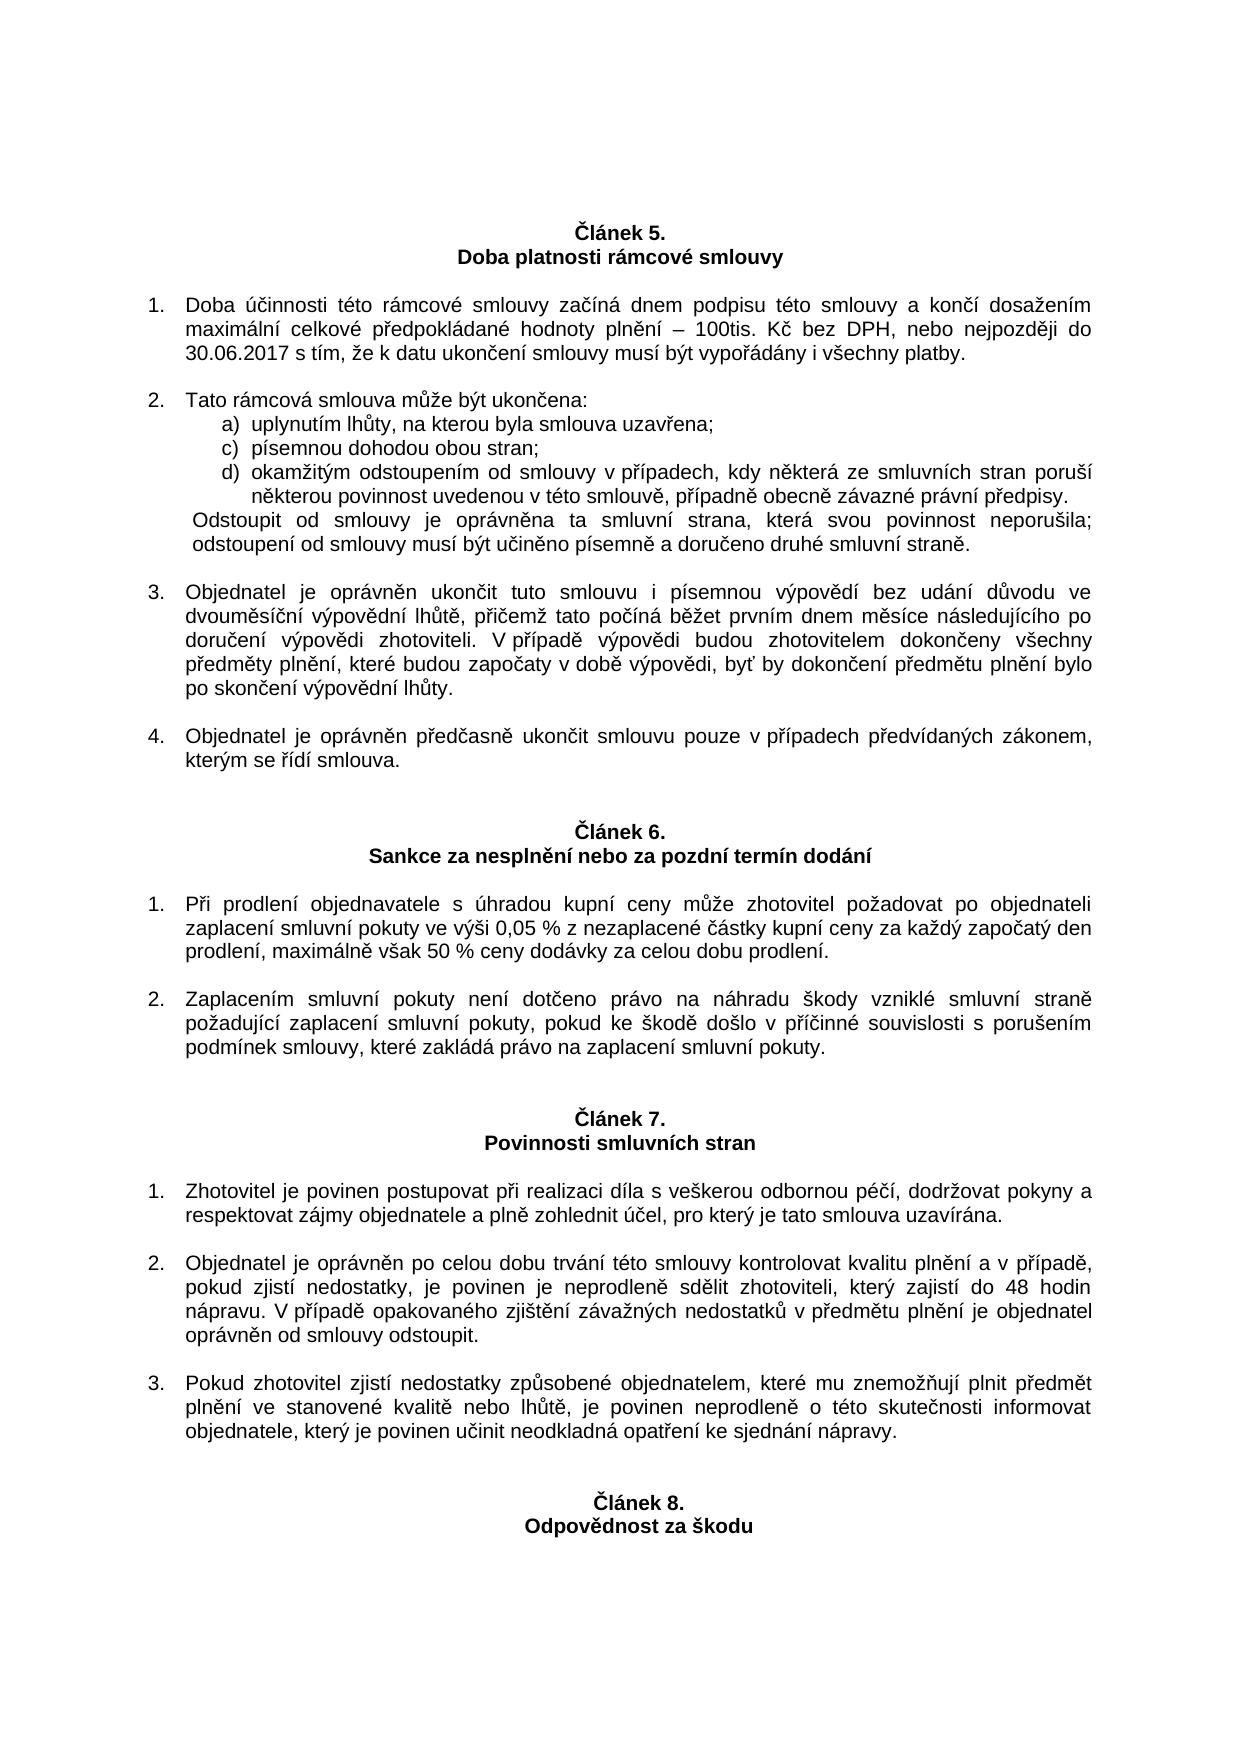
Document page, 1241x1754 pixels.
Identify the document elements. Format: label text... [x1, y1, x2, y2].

text Odpovědnost za škodu [185, 1514, 1093, 1538]
list Pokud zhotovitel zjistí nedostatky způsobené objednatelem, které mu znemožňují plnit předmět plnění ve stanovené kvalitě nebo lhůtě, je povinen neprodleně o této skutečnosti informovat objednatele, který je povinen učinit neodkladná opatření ke sjednání nápravy. [148, 1371, 1093, 1442]
text Povinnosti smluvních stran [148, 1131, 1093, 1155]
list Objednatel je oprávněn po celou dobu trvání této smlouvy kontrolovat kvalitu plnění a v případě, pokud zjistí nedostatky, je povinen je neprodleně sdělit zhotoviteli, který zajistí do 48 hodin nápravu. V případě opakovaného zjištění závažných nedostatků v předmětu plnění je objednatel oprávněn od smlouvy odstoupit. [148, 1251, 1093, 1347]
text Článek 6. [148, 819, 1093, 843]
text Sankce za nesplnění nebo za pozdní termín dodání [148, 843, 1093, 867]
list písemnou dohodou obou stran; [221, 436, 1002, 460]
list okamžitým odstoupením od smlouvy v případech, kdy některá ze smluvních stran poruší některou povinnost uvedenou v této smlouvě, případně obecně závazné právní předpisy. [221, 460, 1093, 508]
text Odstoupit od smlouvy je oprávněna ta smluvní strana, která svou povinnost neporušila; odstoupení od smlouvy musí být učiněno písemně a doručeno druhé smluvní straně. [192, 508, 1093, 556]
list Zaplacením smluvní pokuty není dotčeno právo na náhradu škody vzniklé smluvní straně požadující zaplacení smluvní pokuty, pokud ke škodě došlo v příčinné souvislosti s porušením podmínek smlouvy, které zakládá právo na zaplacení smluvní pokuty. [148, 987, 1093, 1059]
list Doba účinnosti této rámcové smlouvy začíná dnem podpisu této smlouvy a končí dosažením maximální celkové předpokládané hodnoty plnění – 100tis. Kč bez DPH, nebo nejpozději do 30.06.2017 s tím, že k datu ukončení smlouvy musí být vypořádány i všechny platby. [148, 292, 1093, 364]
list Tato rámcová smlouva může být ukončena: [148, 388, 1002, 412]
list uplynutím lhůty, na kterou byla smlouva uzavřena; [221, 412, 1002, 436]
list Objednatel je oprávněn předčasně ukončit smlouvu pouze v případech předvídaných zákonem, kterým se řídí smlouva. [148, 724, 1093, 772]
text Doba platnosti rámcové smlouvy [148, 244, 1093, 268]
text Článek 8. [185, 1490, 1093, 1514]
text Článek 5. [148, 221, 1093, 244]
list Při prodlení objednavatele s úhradou kupní ceny může zhotovitel požadovat po objednateli zaplacení smluvní pokuty ve výši 0,05 % z nezaplacené částky kupní ceny za každý započatý den prodlení, maximálně však 50 % ceny dodávky za celou dobu prodlení. [148, 891, 1093, 963]
text Článek 7. [148, 1107, 1093, 1131]
list Objednatel je oprávněn ukončit tuto smlouvu i písemnou výpovědí bez udání důvodu ve dvouměsíční výpovědní lhůtě, přičemž tato počíná běžet prvním dnem měsíce následujícího po doručení výpovědi zhotoviteli. V případě výpovědi budou zhotovitelem dokončeny všechny předměty plnění, které budou započaty v době výpovědi, byť by dokončení předmětu plnění bylo po skončení výpovědní lhůty. [148, 580, 1093, 700]
list Zhotovitel je povinen postupovat při realizaci díla s veškerou odbornou péčí, dodržovat pokyny a respektovat zájmy objednatele a plně zohlednit účel, pro který je tato smlouva uzavírána. [148, 1179, 1093, 1227]
